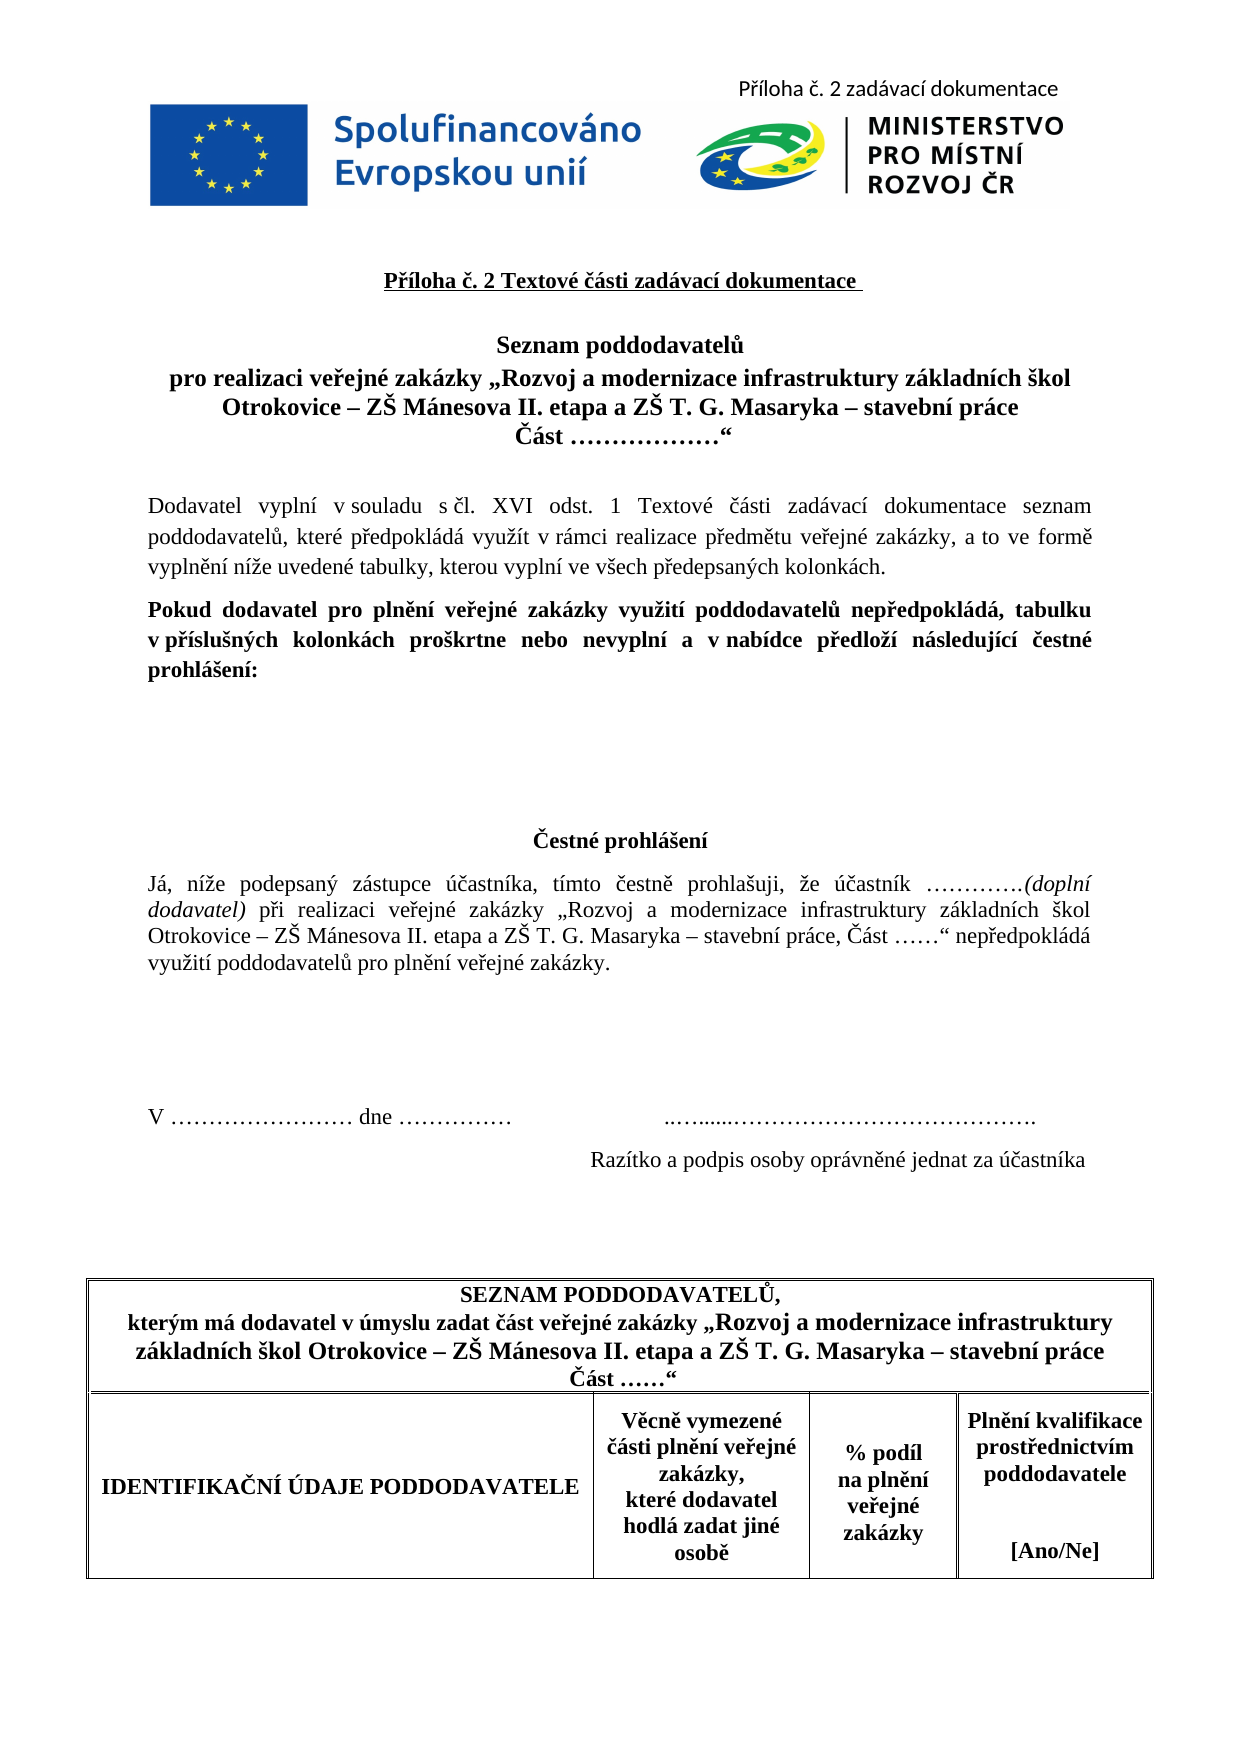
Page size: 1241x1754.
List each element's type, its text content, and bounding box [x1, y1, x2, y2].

text Seznam poddodavatelů [148, 331, 1093, 359]
text Příloha č. 2 Textové části zadávací dokumentace [148, 267, 1093, 294]
table_cell Plnění kvalifikace prostřednictvím poddodavatele [Ano/Ne] [957, 1391, 1153, 1577]
text Já, níže podepsaný zástupce účastníka, tímto čestně prohlašuji, že účastník ………….(doplní dodavatel) při realizaci veřejné zakázky „Rozvoj a modernizace infrastruktury základních škol Otrokovice – ZŠ Mánesova II. etapa a ZŠ T. G. Masaryka – stavební práce, Část ……“ nepředpokládá využití poddodavatelů pro plnění veřejné zakázky. [148, 869, 1093, 975]
text V …………………… dne …………… ..…......…………………………………. [148, 1103, 1093, 1129]
table_cell IDENTIFIKAČNÍ ÚDAJE PODDODAVATELE [88, 1391, 593, 1577]
text Razítko a podpis osoby oprávněné jednat za účastníka [148, 1146, 1093, 1172]
text Pokud dodavatel pro plnění veřejné zakázky využití poddodavatelů nepředpokládá, tabulku v příslušných kolonkách proškrtne nebo nevyplní a v nabídce předloží následující čestné prohlášení: [148, 596, 1093, 682]
text Čestné prohlášení [148, 827, 1093, 853]
table_cell Věcně vymezené části plnění veřejné zakázky, které dodavatel hodlá zadat jiné osobě [594, 1394, 809, 1577]
table_header SEZNAM PODDODAVATELŮ, kterým má dodavatel v úmyslu zadat část veřejné zakázky „Rozvoj a modernizace infrastruktury základních škol Otrokovice – ZŠ Mánesova II. etapa a ZŠ T. G. Masaryka – stavební práce Část ……“ [89, 1281, 1151, 1391]
picture [147, 101, 1071, 209]
text pro realizaci veřejné zakázky „Rozvoj a modernizace infrastruktury základních škol Otrokovice – ZŠ Mánesova II. etapa a ZŠ T. G. Masaryka – stavební práce [148, 363, 1093, 421]
text Část ………………“ [148, 421, 1093, 450]
text Dodavatel vyplní v souladu s čl. XVI odst. 1 Textové části zadávací dokumentace seznam poddodavatelů, které předpokládá využít v rámci realizace předmětu veřejné zakázky, a to ve formě vyplnění níže uvedené tabulky, kterou vyplní ve všech předepsaných kolonkách. [148, 492, 1093, 579]
table_cell % podíl na plnění veřejné zakázky [810, 1394, 956, 1577]
